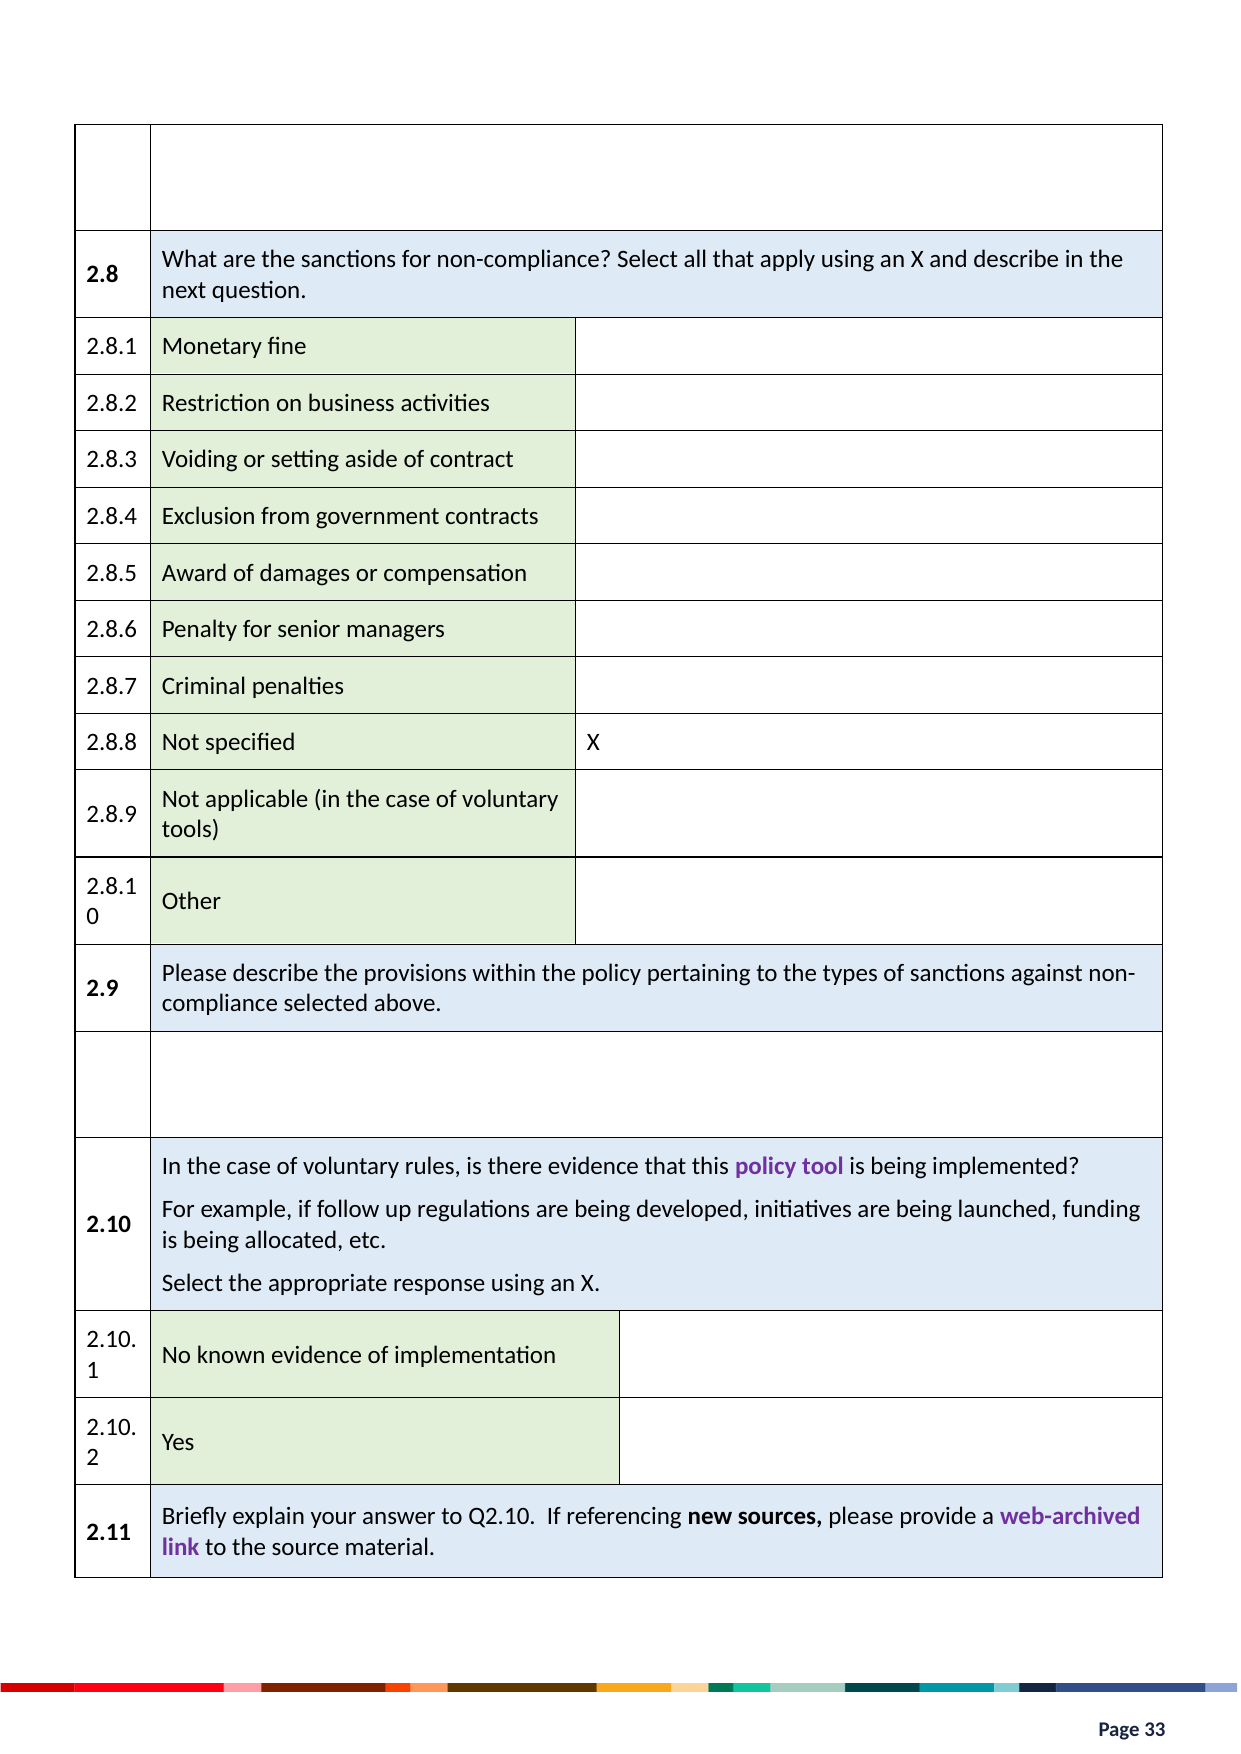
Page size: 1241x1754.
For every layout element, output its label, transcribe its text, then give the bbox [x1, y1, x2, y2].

table_cell In the case of voluntary rules, is there evidence that this policy tool is being implemented? For example, if follow up regulations are being developed, initiatives are being launched, funding is being allocated, etc. Select the appropriate response using an X. [151, 1138, 1162, 1310]
table_cell [76, 125, 150, 230]
table_cell 2.8 [76, 231, 150, 317]
table_cell [576, 431, 1162, 487]
table_cell [576, 544, 1162, 600]
table_cell 2.10 [76, 1138, 150, 1310]
table_cell 2.8.3 [76, 431, 150, 487]
table_cell 2.8.2 [76, 375, 150, 430]
table_cell 2.10.2 [76, 1398, 150, 1484]
table_cell 2.8.5 [76, 544, 150, 600]
table_cell [576, 488, 1162, 543]
table_cell Not applicable (in the case of voluntary tools) [151, 770, 575, 856]
table_cell [576, 657, 1162, 713]
table_cell [620, 1311, 1162, 1397]
table_cell [620, 1398, 1162, 1484]
table_cell Briefly explain your answer to Q2.10. If referencing new sources, please provide a web-archived link to the source material. [151, 1485, 1162, 1577]
table_cell Please describe the provisions within the policy pertaining to the types of sanctions against non-compliance selected above. [151, 945, 1162, 1031]
table_cell X [576, 714, 1162, 769]
table_cell No known evidence of implementation [151, 1311, 619, 1397]
table_cell 2.8.8 [76, 714, 150, 769]
table_cell 2.8.9 [76, 770, 150, 856]
table_cell [576, 858, 1162, 943]
table_cell [576, 770, 1162, 856]
table_cell 2.10.1 [76, 1311, 150, 1397]
table_cell 2.11 [76, 1485, 150, 1577]
picture [0, 1683, 1236, 1692]
table_cell [576, 601, 1162, 656]
table_cell 2.8.6 [76, 601, 150, 656]
table_cell Voiding or setting aside of contract [151, 431, 575, 487]
table_cell Restriction on business activities [151, 375, 575, 430]
table_cell Not specified [151, 714, 575, 769]
table_cell Criminal penalties [151, 657, 575, 713]
table_cell [576, 318, 1162, 373]
table_cell 2.8.1 [76, 318, 150, 373]
table_cell 2.9 [76, 945, 150, 1031]
table_cell Monetary fine [151, 318, 575, 373]
table_cell 2.8.4 [76, 488, 150, 543]
table_cell [151, 125, 1162, 230]
table_cell 2.8.10 [76, 858, 150, 943]
table_cell [576, 375, 1162, 430]
table_cell What are the sanctions for non-compliance? Select all that apply using an X and describe in the next question. [151, 231, 1162, 317]
table_cell 2.8.7 [76, 657, 150, 713]
table_cell Yes [151, 1398, 619, 1484]
table_cell [76, 1032, 150, 1137]
table_cell Penalty for senior managers [151, 601, 575, 656]
table_cell Other [151, 858, 575, 943]
table_cell [151, 1032, 1162, 1137]
table_cell Award of damages or compensation [151, 544, 575, 600]
table_cell Exclusion from government contracts [151, 488, 575, 543]
